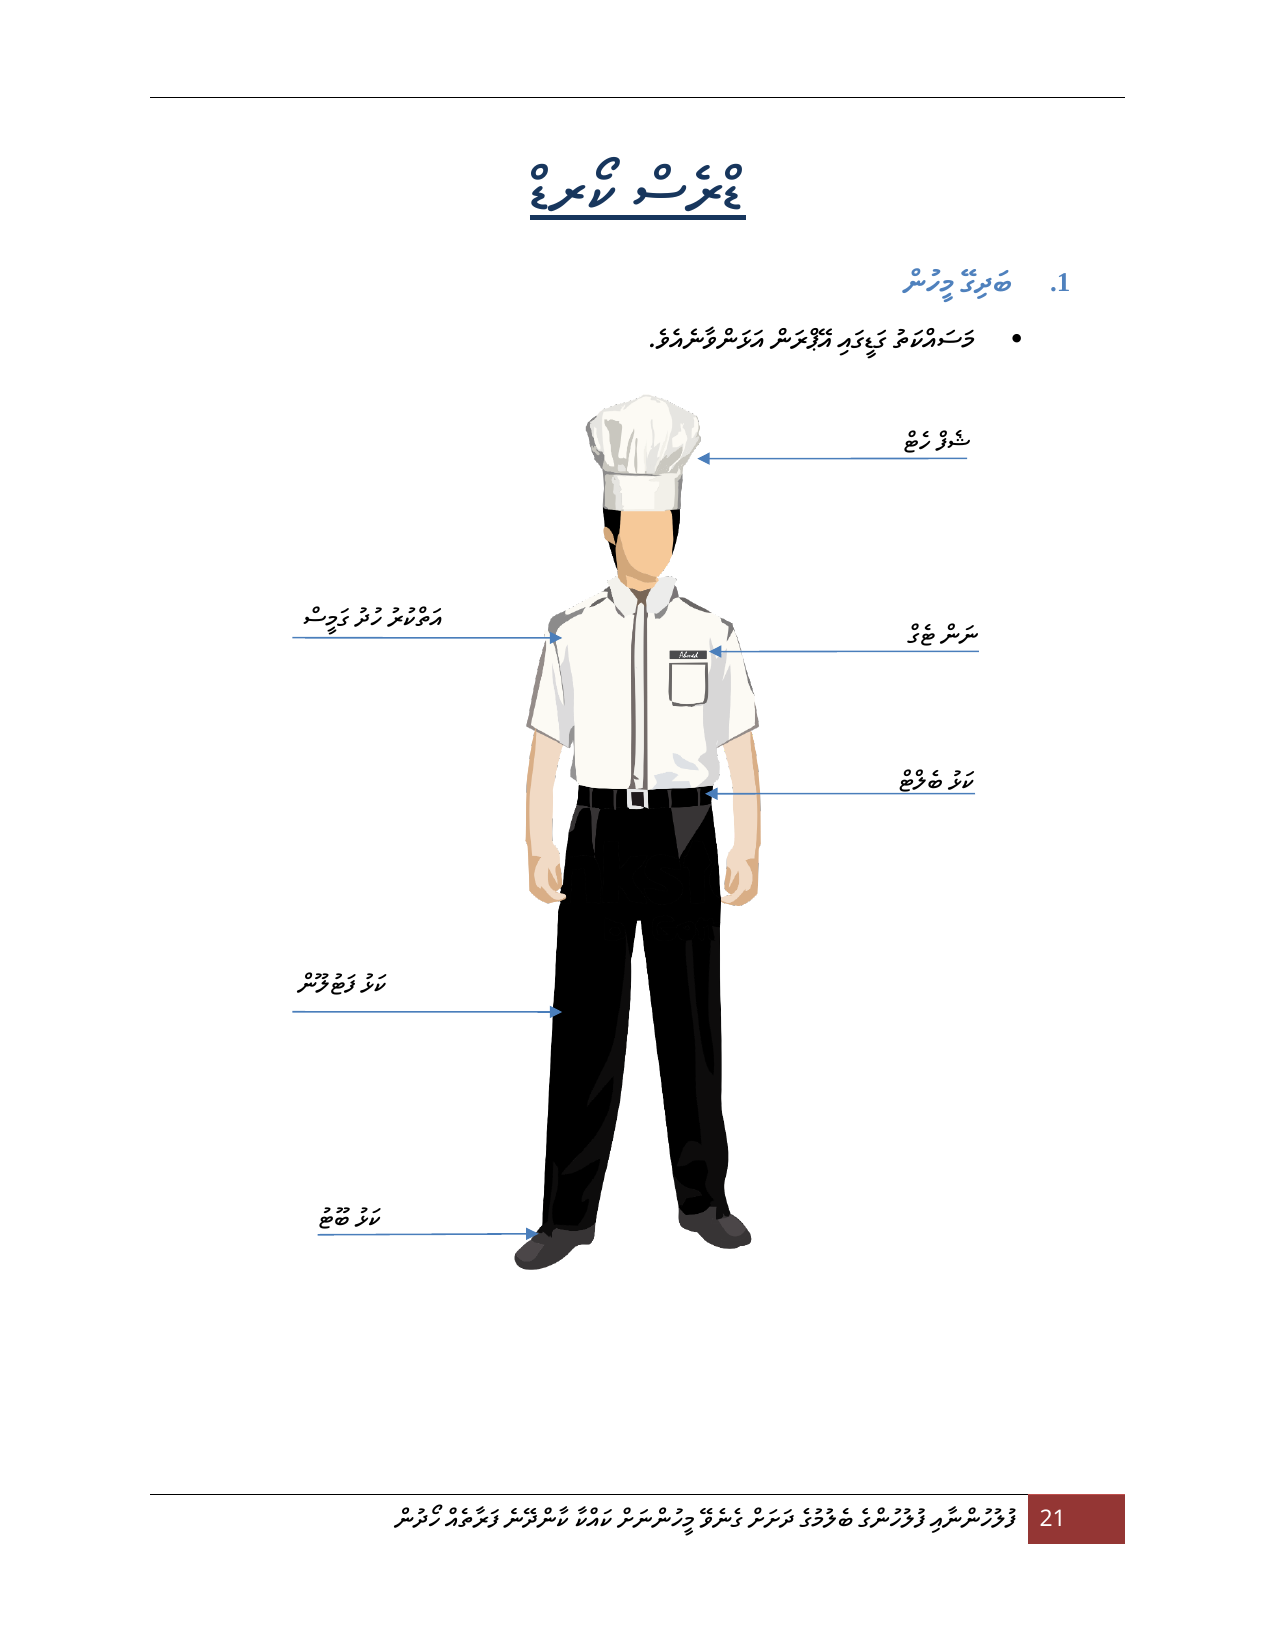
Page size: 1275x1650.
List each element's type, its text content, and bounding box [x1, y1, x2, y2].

list މަސައްކަތު ގަޑީގައި އޭޕްރަން އަޅަންވާނެއެވެ. [150, 321, 1012, 358]
picture [514, 394, 761, 1270]
subtitle ބަދިގޭ މީހުން [150, 262, 1050, 302]
title ޑްރެސް ކޯރޑް [150, 150, 1125, 231]
